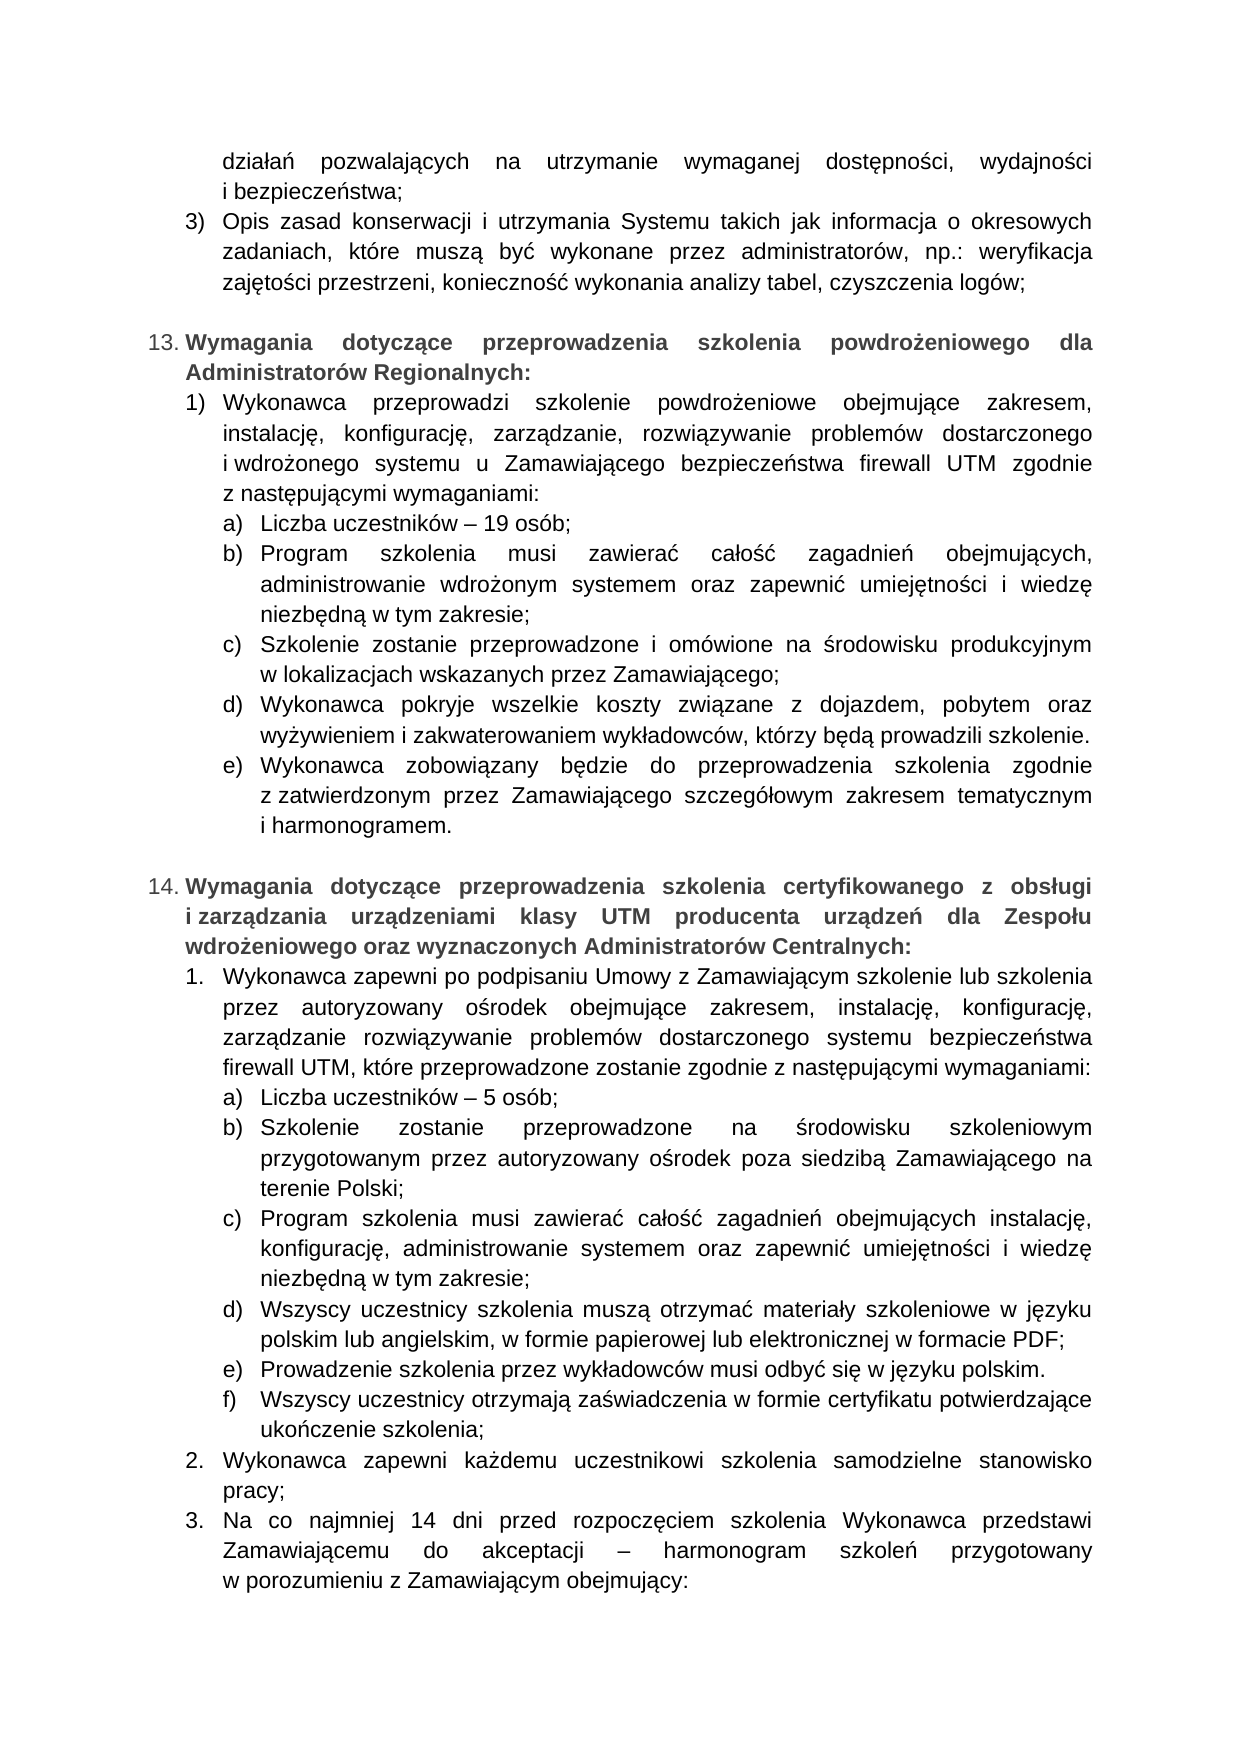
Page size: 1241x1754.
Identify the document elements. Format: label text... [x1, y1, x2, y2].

list Szkolenie zostanie przeprowadzone na środowisku szkoleniowym przygotowanym przez autoryzowany ośrodek poza siedzibą Zamawiającego na terenie Polski; [223, 1114, 1093, 1201]
list Wykonawca przeprowadzi szkolenie powdrożeniowe obejmujące zakresem, instalację, konfigurację, zarządzanie, rozwiązywanie problemów dostarczonego i wdrożonego systemu u Zamawiającego bezpieczeństwa firewall UTM zgodnie z następującymi wymaganiami: [185, 389, 1093, 506]
list Liczba uczestników – 19 osób; [223, 510, 1093, 536]
list Prowadzenie szkolenia przez wykładowców musi odbyć się w języku polskim. [223, 1356, 1093, 1382]
list Wykonawca zapewni po podpisaniu Umowy z Zamawiającym szkolenie lub szkolenia przez autoryzowany ośrodek obejmujące zakresem, instalację, konfigurację, zarządzanie rozwiązywanie problemów dostarczonego systemu bezpieczeństwa firewall UTM, które przeprowadzone zostanie zgodnie z następującymi wymaganiami: [185, 963, 1093, 1080]
list Wymagania dotyczące przeprowadzenia szkolenia powdrożeniowego dla Administratorów Regionalnych: [148, 329, 1093, 385]
list Wykonawca pokryje wszelkie koszty związane z dojazdem, pobytem oraz wyżywieniem i zakwaterowaniem wykładowców, którzy będą prowadzili szkolenie. [223, 691, 1093, 748]
list Szkolenie zostanie przeprowadzone i omówione na środowisku produkcyjnym w lokalizacjach wskazanych przez Zamawiającego; [223, 631, 1093, 687]
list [185, 148, 1093, 204]
list Wykonawca zobowiązany będzie do przeprowadzenia szkolenia zgodnie z zatwierdzonym przez Zamawiającego szczegółowym zakresem tematycznym i harmonogramem. [223, 752, 1093, 838]
list Wszyscy uczestnicy otrzymają zaświadczenia w formie certyfikatu potwierdzające ukończenie szkolenia; [223, 1386, 1093, 1443]
list Program szkolenia musi zawierać całość zagadnień obejmujących instalację, konfigurację, administrowanie systemem oraz zapewnić umiejętności i wiedzę niezbędną w tym zakresie; [223, 1205, 1093, 1292]
list Program szkolenia musi zawierać całość zagadnień obejmujących, administrowanie wdrożonym systemem oraz zapewnić umiejętności i wiedzę niezbędną w tym zakresie; [223, 540, 1093, 627]
list Wszyscy uczestnicy szkolenia muszą otrzymać materiały szkoleniowe w języku polskim lub angielskim, w formie papierowej lub elektronicznej w formacie PDF; [223, 1296, 1093, 1352]
list Wymagania dotyczące przeprowadzenia szkolenia certyfikowanego z obsługi i zarządzania urządzeniami klasy UTM producenta urządzeń dla Zespołu wdrożeniowego oraz wyznaczonych Administratorów Centralnych: [148, 873, 1093, 959]
list Wykonawca zapewni każdemu uczestnikowi szkolenia samodzielne stanowisko pracy; [185, 1447, 1093, 1503]
list Na co najmniej 14 dni przed rozpoczęciem szkolenia Wykonawca przedstawi Zamawiającemu do akceptacji – harmonogram szkoleń przygotowany w porozumieniu z Zamawiającym obejmujący: [185, 1507, 1093, 1594]
list Liczba uczestników – 5 osób; [223, 1084, 1093, 1110]
list Opis zasad konserwacji i utrzymania Systemu takich jak informacja o okresowych zadaniach, które muszą być wykonane przez administratorów, np.: weryfikacja zajętości przestrzeni, konieczność wykonania analizy tabel, czyszczenia logów; [185, 208, 1093, 295]
